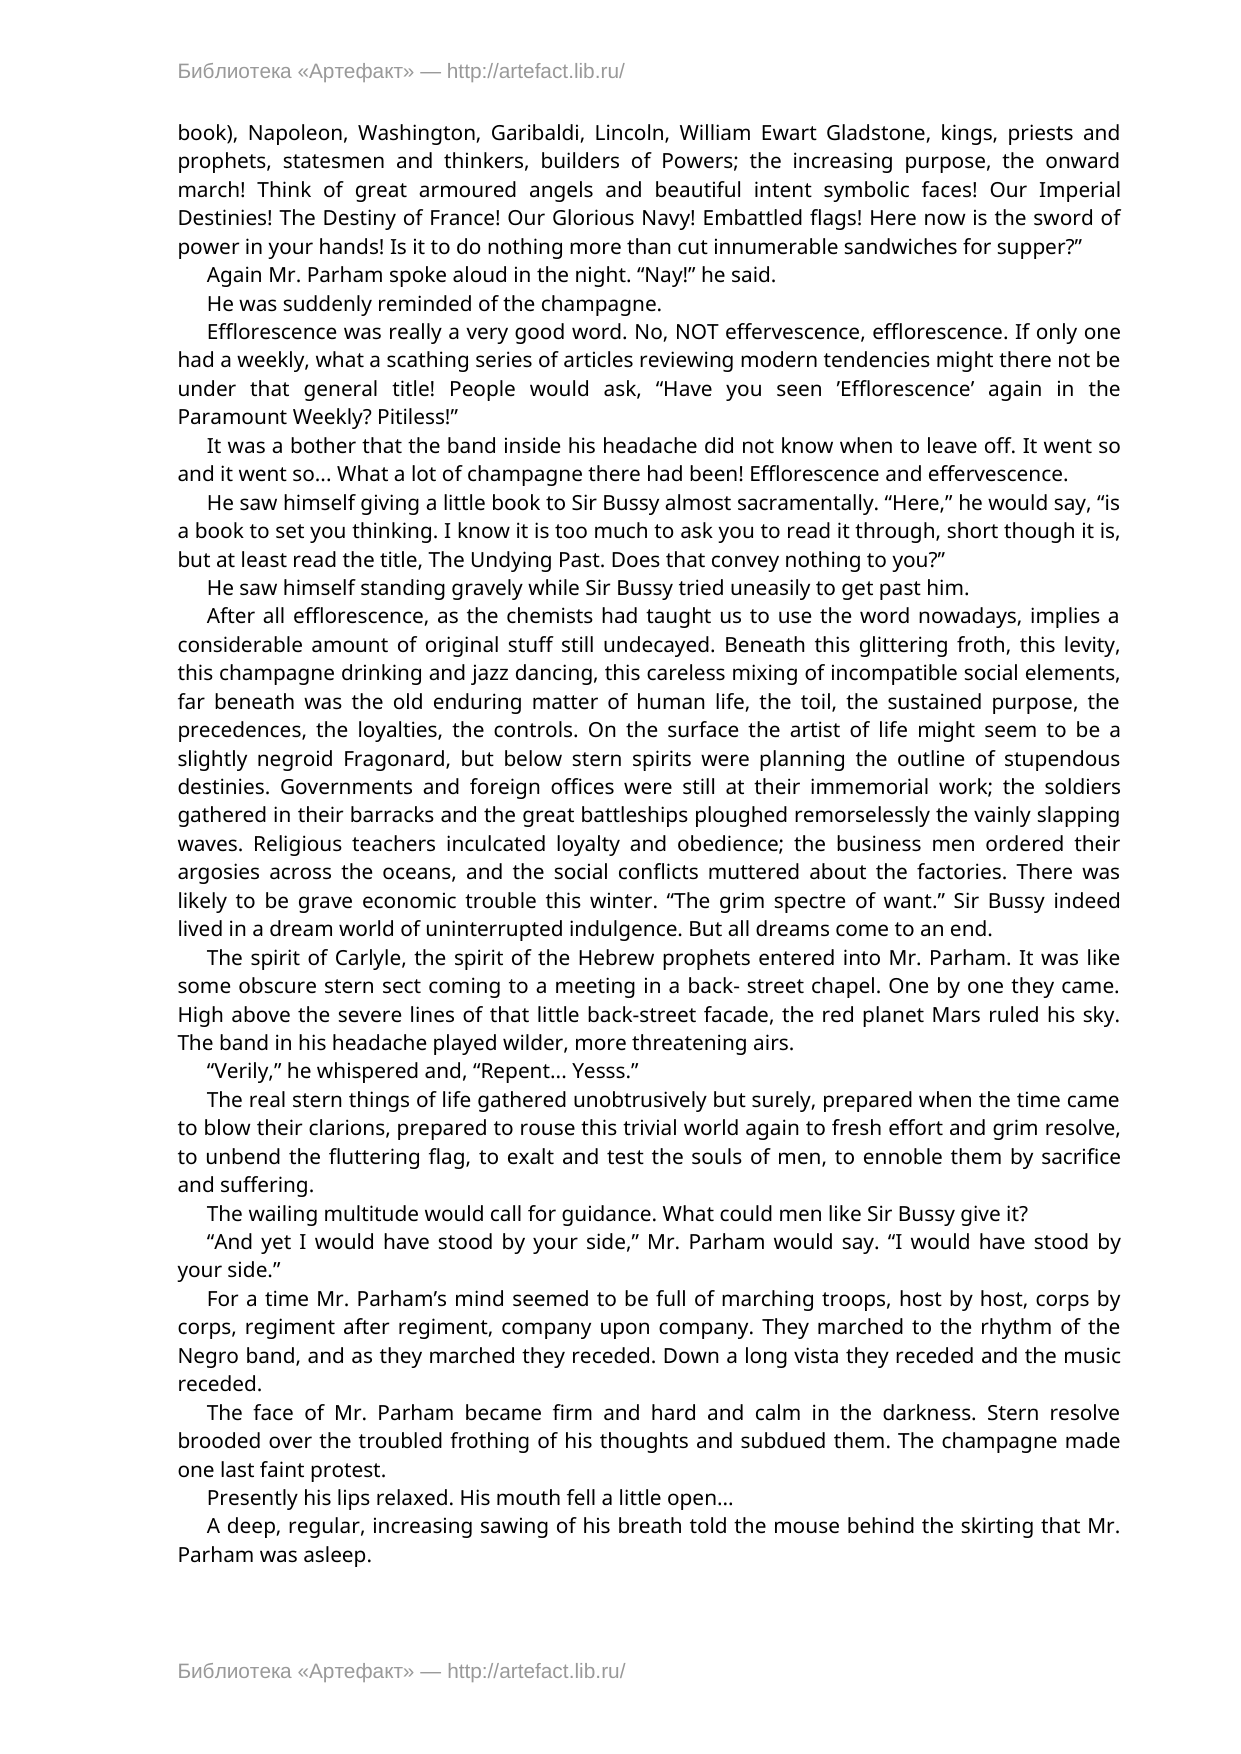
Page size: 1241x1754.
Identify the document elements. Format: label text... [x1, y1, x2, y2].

text The wailing multitude would call for guidance. What could men like Sir Bussy give it? [177, 1199, 1122, 1227]
text “And yet I would have stood by your side,” Mr. Parham would say. “I would have stood by your side.” [177, 1227, 1122, 1284]
text He saw himself standing gravely while Sir Bussy tried uneasily to get past him. [177, 573, 1122, 602]
text For a time Mr. Parham’s mind seemed to be full of marching troops, host by host, corps by corps, regiment after regiment, company upon company. They marched to the rhythm of the Negro band, and as they marched they receded. Down a long vista they receded and the music receded. [177, 1284, 1122, 1398]
text Again Mr. Parham spoke aloud in the night. “Nay!” he said. [177, 260, 1122, 289]
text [177, 118, 1122, 260]
text The real stern things of life gathered unobtrusively but surely, prepared when the time came to blow their clarions, prepared to rouse this trivial world again to fresh effort and grim resolve, to unbend the fluttering flag, to exalt and test the souls of men, to ennoble them by sacrifice and suffering. [177, 1085, 1122, 1199]
text Efflorescence was really a very good word. No, NOT effervescence, efflorescence. If only one had a weekly, what a scathing series of articles reviewing modern tendencies might there not be under that general title! People would ask, “Have you seen ’Efflorescence’ again in the Paramount Weekly? Pitiless!” [177, 317, 1122, 431]
text After all efflorescence, as the chemists had taught us to use the word nowadays, implies a considerable amount of original stuff still undecayed. Beneath this glittering froth, this levity, this champagne drinking and jazz dancing, this careless mixing of incompatible social elements, far beneath was the old enduring matter of human life, the toil, the sustained purpose, the precedences, the loyalties, the controls. On the surface the artist of life might seem to be a slightly negroid Fragonard, but below stern spirits were planning the outline of stupendous destinies. Governments and foreign offices were still at their immemorial work; the soldiers gathered in their barracks and the great battleships ploughed remorselessly the vainly slapping waves. Religious teachers inculcated loyalty and obedience; the business men ordered their argosies across the oceans, and the social conflicts muttered about the factories. There was likely to be grave economic trouble this winter. “The grim spectre of want.” Sir Bussy indeed lived in a dream world of uninterrupted indulgence. But all dreams come to an end. [177, 602, 1122, 943]
text “Verily,” he whispered and, “Repent... Yesss.” [177, 1057, 1122, 1085]
text Presently his lips relaxed. His mouth fell a little open... [177, 1483, 1122, 1512]
text He saw himself giving a little book to Sir Bussy almost sacramentally. “Here,” he would say, “is a book to set you thinking. I know it is too much to ask you to read it through, short though it is, but at least read the title, The Undying Past. Does that convey nothing to you?” [177, 488, 1122, 573]
text He was suddenly reminded of the champagne. [177, 289, 1122, 317]
text It was a bother that the band inside his headache did not know when to leave off. It went so and it went so... What a lot of champagne there had been! Efflorescence and effervescence. [177, 431, 1122, 488]
text The spirit of Carlyle, the spirit of the Hebrew prophets entered into Mr. Parham. It was like some obscure stern sect coming to a meeting in a back- street chapel. One by one they came. High above the severe lines of that little back-street facade, the red planet Mars ruled his sky. The band in his headache played wilder, more threatening airs. [177, 943, 1122, 1057]
text The face of Mr. Parham became firm and hard and calm in the darkness. Stern resolve brooded over the troubled frothing of his thoughts and subdued them. The champagne made one last faint protest. [177, 1398, 1122, 1483]
text A deep, regular, increasing sawing of his breath told the mouse behind the skirting that Mr. Parham was asleep. [177, 1512, 1122, 1568]
